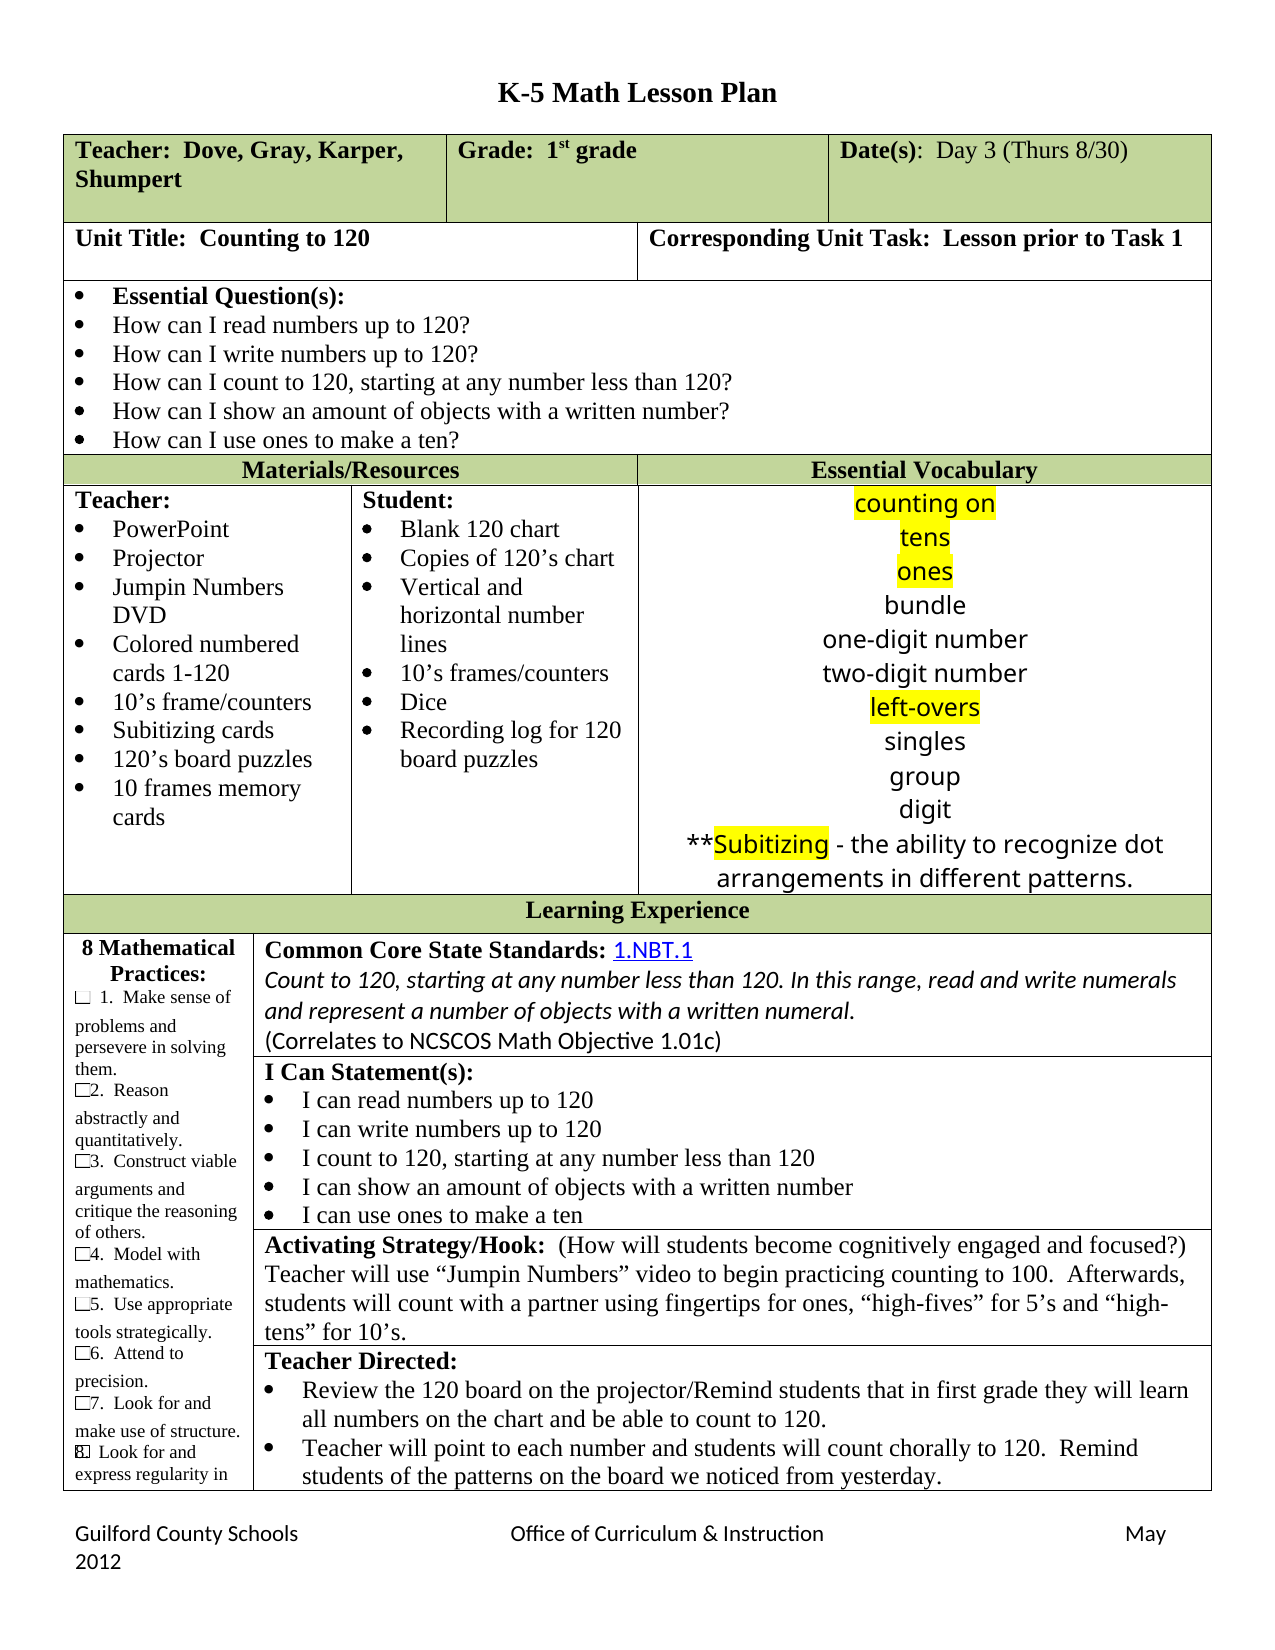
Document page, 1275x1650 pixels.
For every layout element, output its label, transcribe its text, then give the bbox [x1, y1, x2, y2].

picture [75, 991, 91, 1004]
table_cell Materials/Resources [64, 455, 637, 484]
table_cell Essential Vocabulary [638, 455, 1211, 484]
table_cell Teacher: PowerPoint Projector Jumpin Numbers DVD Colored numbered cards 1-120 10’s frame/counters Subitizing cards 120’s board puzzles 10 frames memory cards [64, 486, 351, 894]
picture [75, 1346, 91, 1360]
table_cell Corresponding Unit Task: Lesson prior to Task 1 [638, 223, 1211, 280]
table_cell counting on tens ones bundle one-digit number two-digit number left-overs singles group digit **Subitizing - the ability to recognize dot arrangements in different patterns. [639, 486, 1211, 894]
table_cell Activating Strategy/Hook: (How will students become cognitively engaged and focused?) Teacher will use “Jumpin Numbers” video to begin practicing counting to 100. Afterwards, students will count with a partner using fingertips for ones, “high-fives” for 5’s and “high-tens” for 10’s. [254, 1230, 1211, 1345]
table_cell 8 Mathematical Practices: 1. Make sense of problems and persevere in solving them. 2. Reason abstractly and quantitatively. 3. Construct viable arguments and critique the reasoning of others. 4. Model with mathematics. 5. Use appropriate tools strategically. 6. Attend to precision. 7. Look for and make use of structure. 8. Look for and express regularity in repeated reasoning. [64, 934, 253, 1490]
text K-5 Math Lesson Plan [75, 75, 1200, 108]
picture [75, 1083, 91, 1097]
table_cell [254, 1346, 1211, 1490]
picture [75, 1396, 91, 1410]
table_cell Student: Blank 120 chart Copies of 120’s chart Vertical and horizontal number lines 10’s frames/counters Dice Recording log for 120 board puzzles [352, 486, 638, 894]
table_cell Essential Question(s): How can I read numbers up to 120? How can I write numbers up to 120? How can I count to 120, starting at any number less than 120? How can I show an amount of objects with a written number? How can I use ones to make a ten? [64, 281, 1211, 454]
table_cell Learning Experience [64, 895, 1211, 933]
table_header Date(s): Day 3 (Thurs 8/30) [829, 135, 1211, 222]
table_cell I Can Statement(s): I can read numbers up to 120 I can write numbers up to 120 I count to 120, starting at any number less than 120 I can show an amount of objects with a written number I can use ones to make a ten [254, 1057, 1211, 1229]
table_header Teacher: Dove, Gray, Karper, Shumpert [64, 135, 446, 222]
picture [75, 1247, 91, 1261]
table_header Grade: 1st grade [447, 135, 828, 222]
table_cell Common Core State Standards: 1.NBT.1 Count to 120, starting at any number less than 120. In this range, read and write numerals and represent a number of objects with a written numeral. (Correlates to NCSCOS Math Objective 1.01c) [254, 934, 1211, 1056]
picture [75, 1297, 91, 1311]
table_cell Unit Title: Counting to 120 [64, 223, 637, 280]
picture [75, 1154, 91, 1168]
